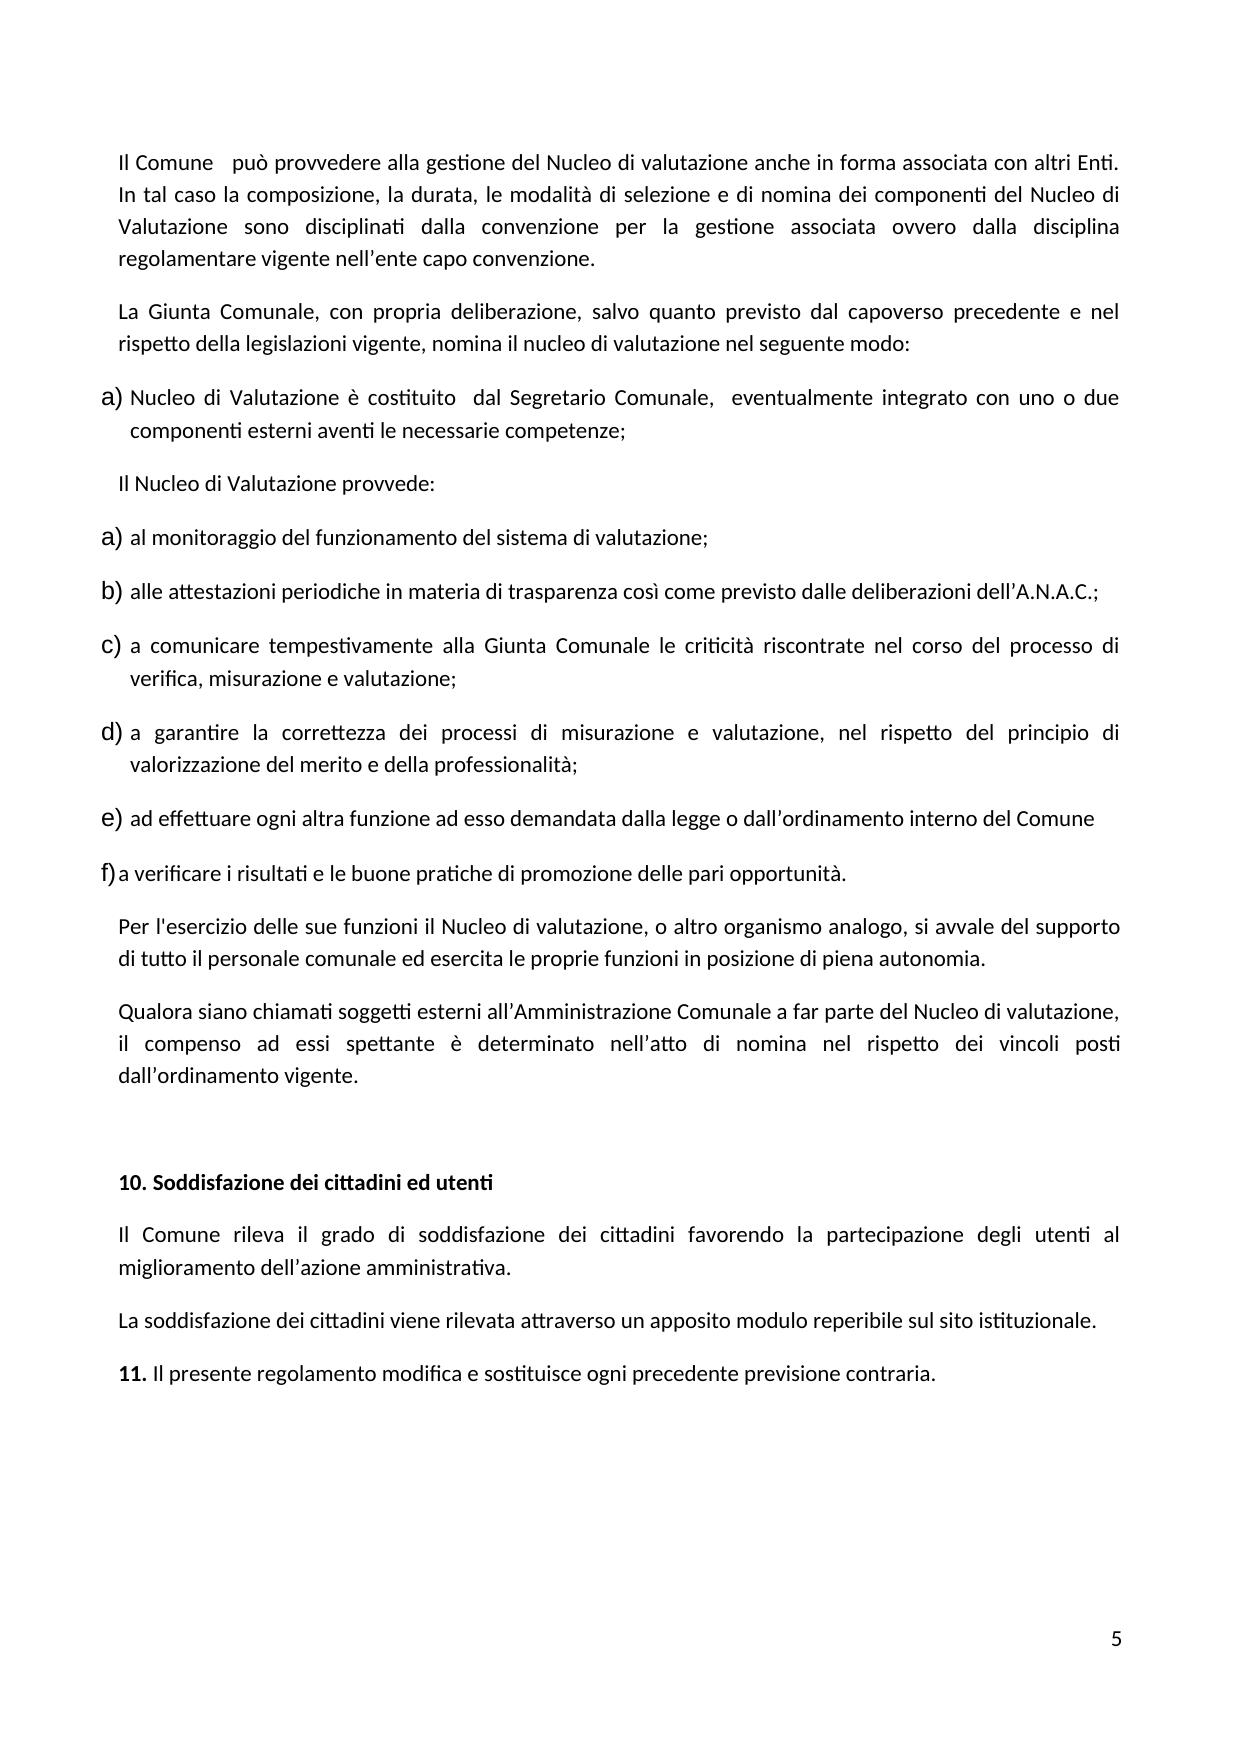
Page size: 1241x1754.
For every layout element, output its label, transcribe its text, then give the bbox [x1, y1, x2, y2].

list Nucleo di Valutazione è costituito dal Segretario Comunale, eventualmente integrato con uno o due componenti esterni aventi le necessarie competenze; [101, 382, 1122, 444]
text Il Comune può provvedere alla gestione del Nucleo di valutazione anche in forma associata con altri Enti. In tal caso la composizione, la durata, le modalità di selezione e di nomina dei componenti del Nucleo di Valutazione sono disciplinati dalla convenzione per la gestione associata ovvero dalla disciplina regolamentare vigente nell’ente capo convenzione. [118, 148, 1122, 272]
text La soddisfazione dei cittadini viene rilevata attraverso un apposito modulo reperibile sul sito istituzionale. [118, 1306, 1122, 1334]
text 11. Il presente regolamento modifica e sostituisce ogni precedente previsione contraria. [118, 1359, 1122, 1387]
text La Giunta Comunale, con propria deliberazione, salvo quanto previsto dal capoverso precedente e nel rispetto della legislazioni vigente, nomina il nucleo di valutazione nel seguente modo: [118, 297, 1122, 357]
list alle attestazioni periodiche in materia di trasparenza così come previsto dalle deliberazioni dell’A.N.A.C.; [101, 576, 1122, 605]
text 10. Soddisfazione dei cittadini ed utenti [118, 1168, 1122, 1196]
list a verificare i risultati e le buone pratiche di promozione delle pari opportunità. [101, 858, 1122, 887]
text Qualora siano chiamati soggetti esterni all’Amministrazione Comunale a far parte del Nucleo di valutazione, il compenso ad essi spettante è determinato nell’atto di nomina nel rispetto dei vincoli posti dall’ordinamento vigente. [118, 997, 1122, 1089]
text Il Comune rileva il grado di soddisfazione dei cittadini favorendo la partecipazione degli utenti al miglioramento dell’azione amministrativa. [118, 1221, 1122, 1281]
list al monitoraggio del funzionamento del sistema di valutazione; [101, 522, 1122, 551]
list a comunicare tempestivamente alla Giunta Comunale le criticità riscontrate nel corso del processo di verifica, misurazione e valutazione; [101, 631, 1122, 692]
text Per l'esercizio delle sue funzioni il Nucleo di valutazione, o altro organismo analogo, si avvale del supporto di tutto il personale comunale ed esercita le proprie funzioni in posizione di piena autonomia. [118, 912, 1122, 972]
list a garantire la correttezza dei processi di misurazione e valutazione, nel rispetto del principio di valorizzazione del merito e della professionalità; [101, 717, 1122, 778]
text Il Nucleo di Valutazione provvede: [118, 469, 1122, 497]
list ad effettuare ogni altra funzione ad esso demandata dalla legge o dall’ordinamento interno del Comune [101, 803, 1122, 832]
